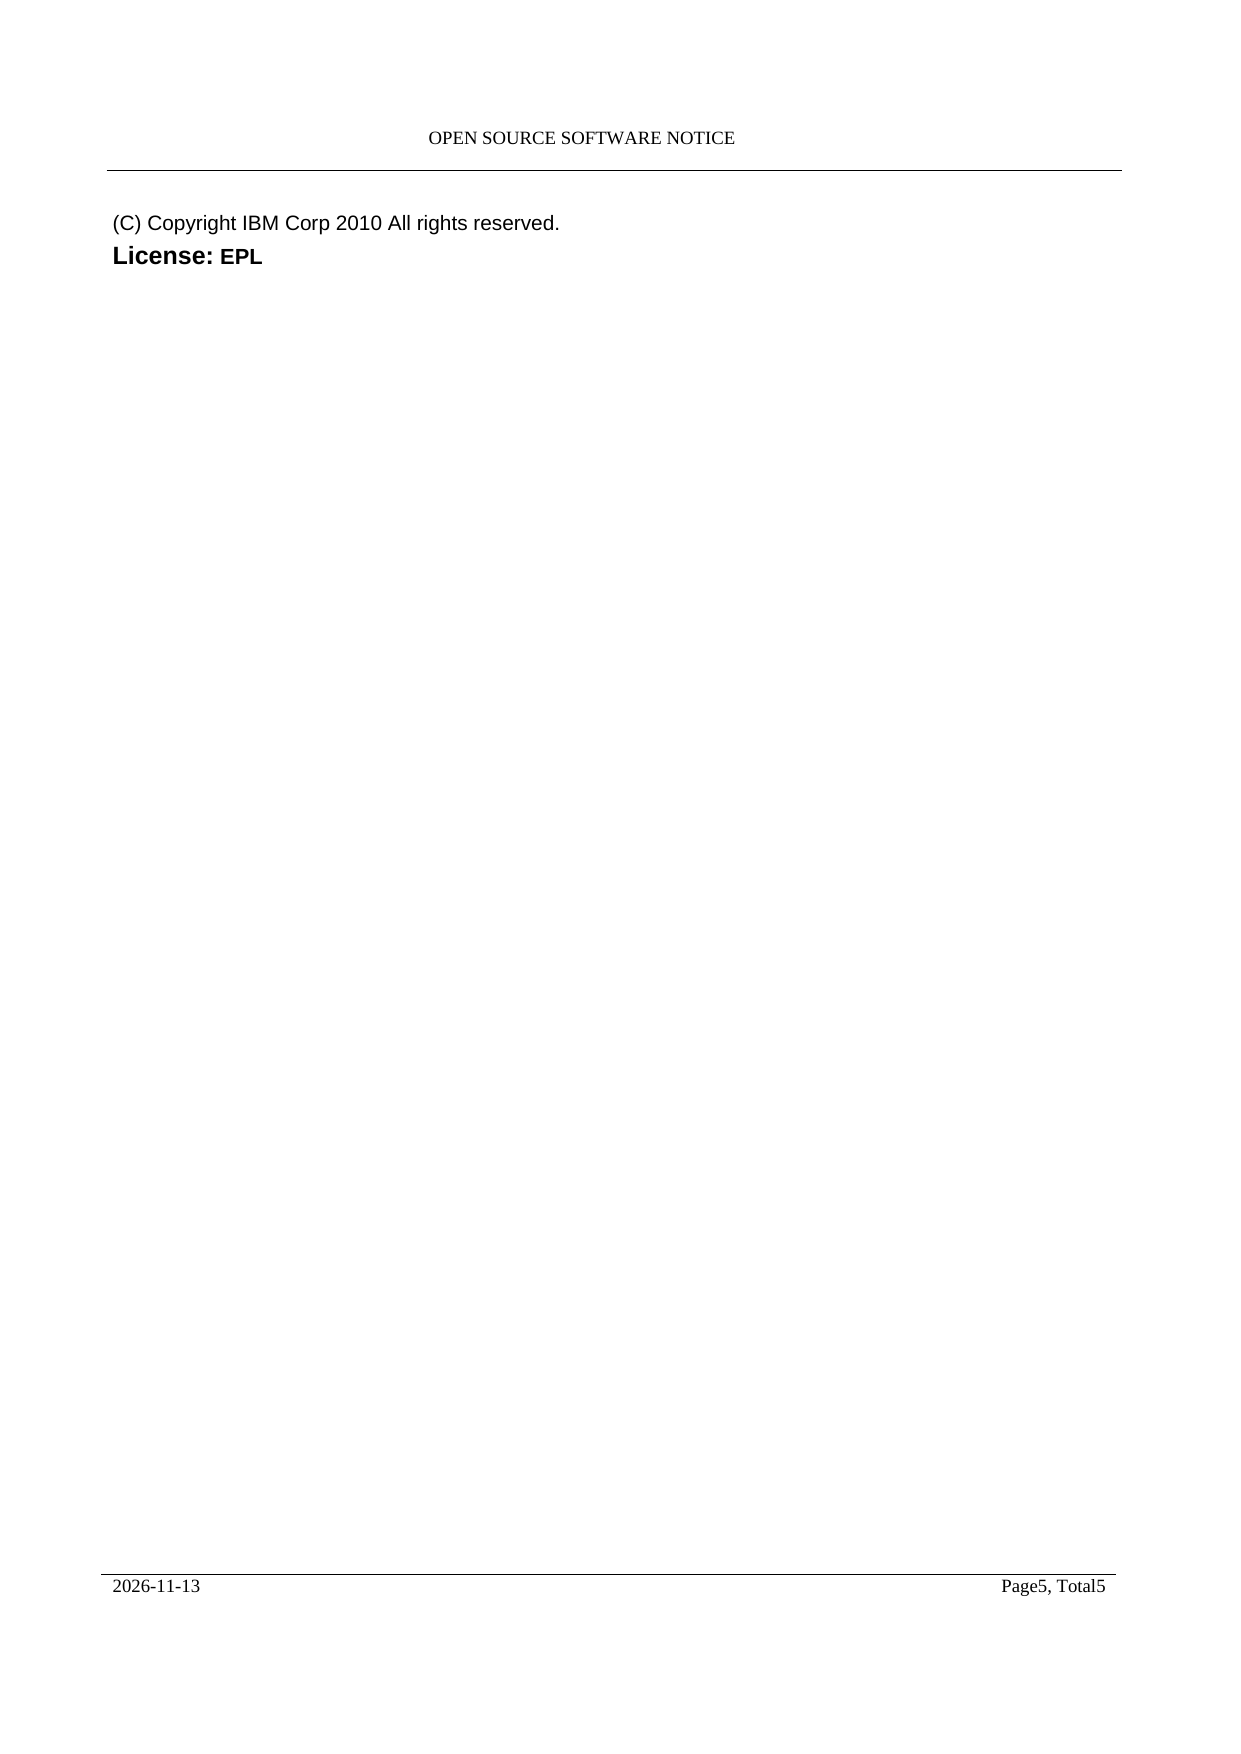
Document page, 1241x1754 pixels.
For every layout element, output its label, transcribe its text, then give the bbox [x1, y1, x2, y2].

text (C) Copyright IBM Corp 2010 All rights reserved. [112, 206, 1128, 239]
text License: EPL [112, 239, 1128, 336]
